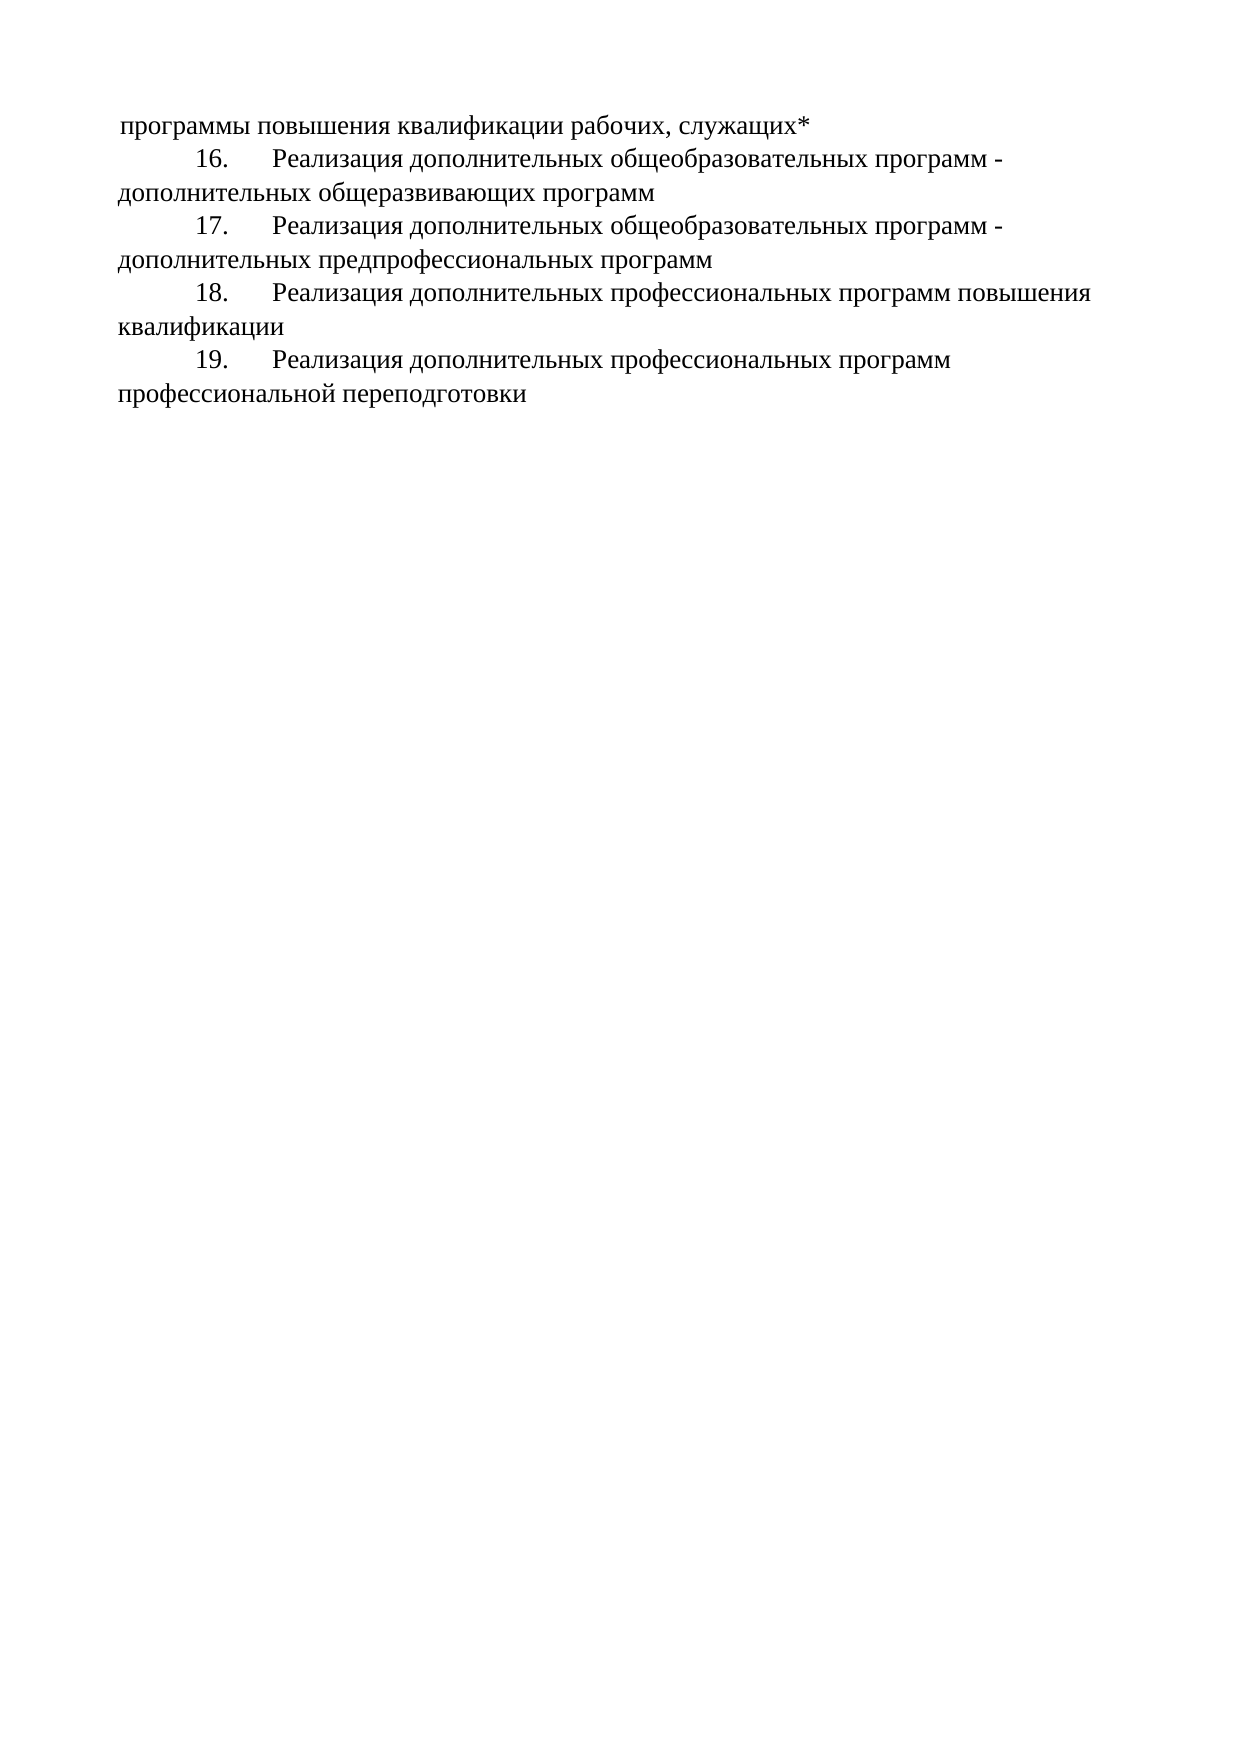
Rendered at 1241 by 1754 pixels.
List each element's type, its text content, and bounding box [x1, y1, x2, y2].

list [120, 108, 1123, 141]
list Реализация дополнительных профессиональных программ повышения квалификации [118, 275, 1125, 342]
list Реализация дополнительных общеобразовательных программ - дополнительных общеразвивающих программ [118, 141, 1125, 208]
list Реализация дополнительных профессиональных программ профессиональной переподготовки [118, 342, 1125, 409]
list Реализация дополнительных общеобразовательных программ - дополнительных предпрофессиональных программ [118, 208, 1125, 275]
